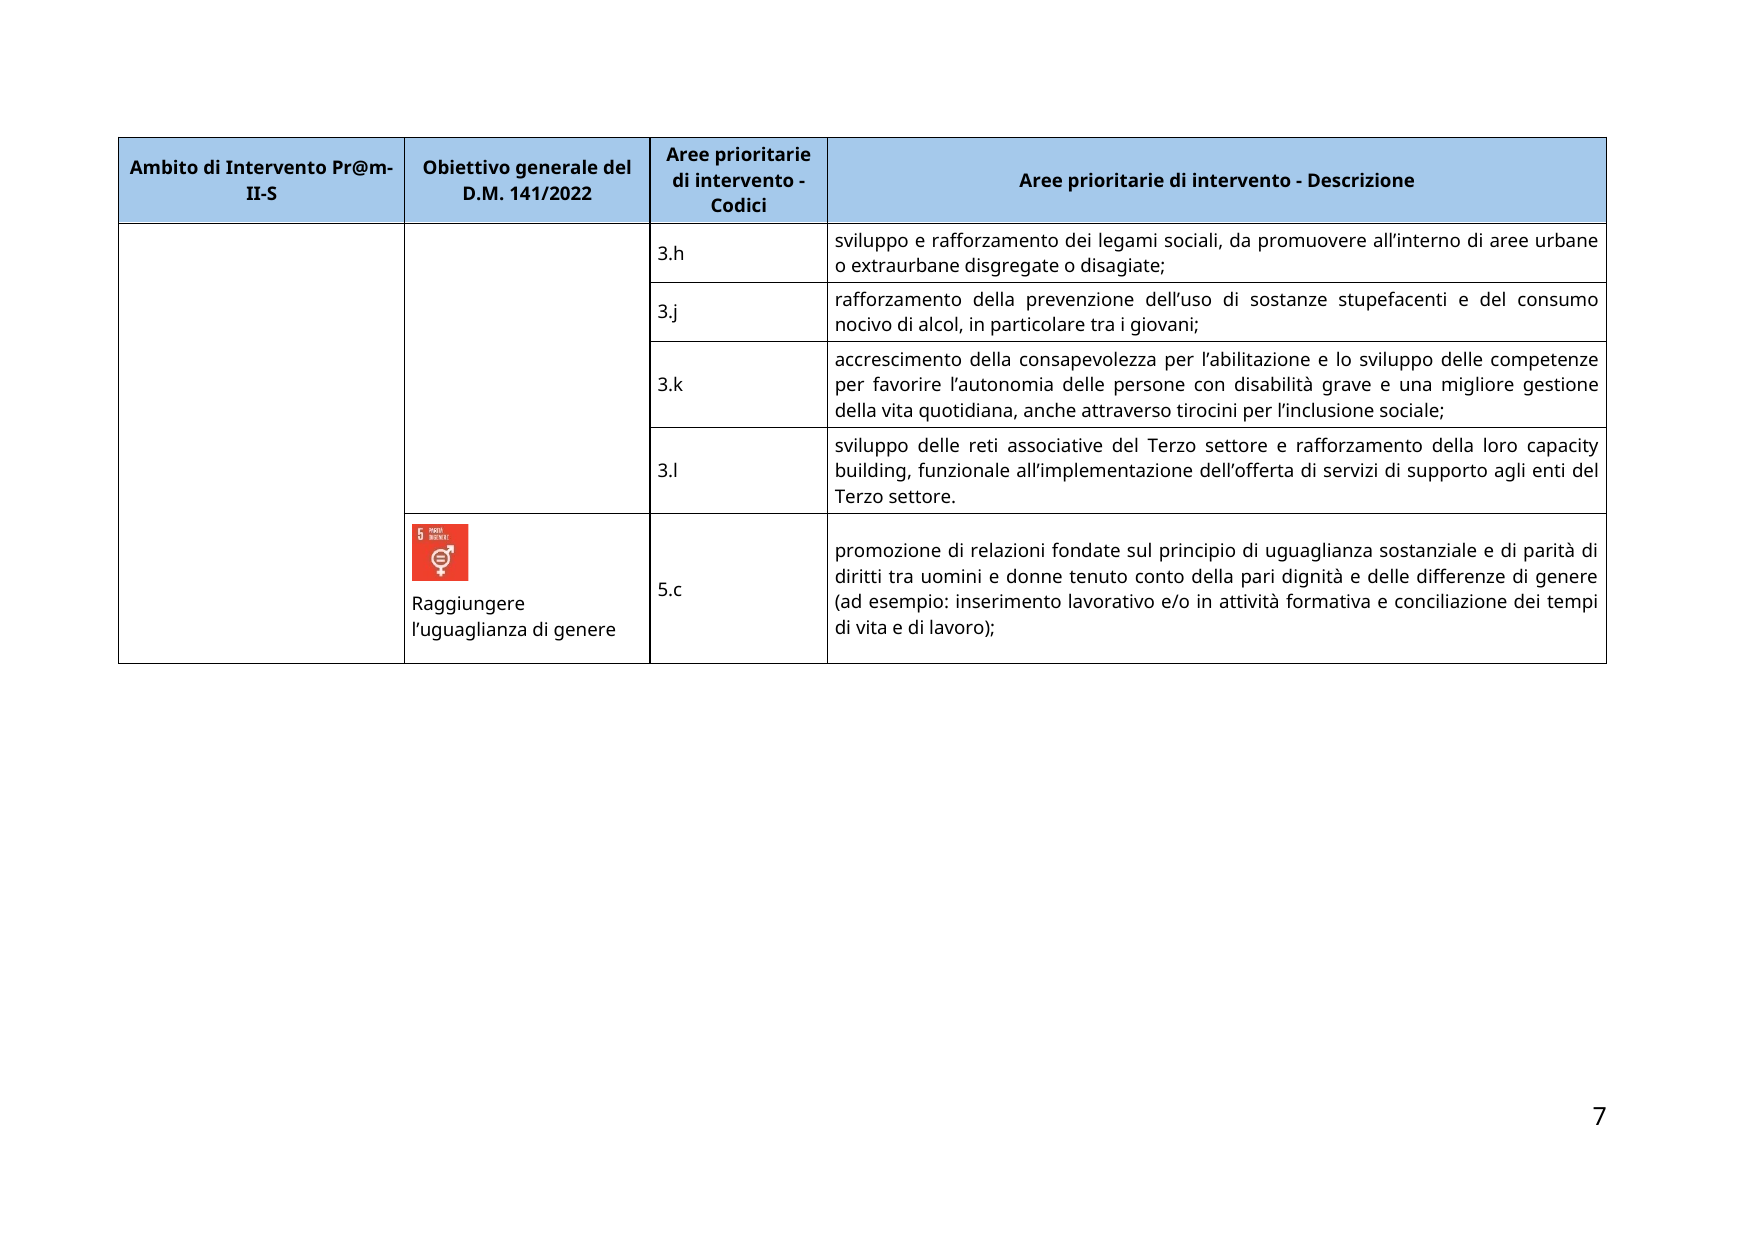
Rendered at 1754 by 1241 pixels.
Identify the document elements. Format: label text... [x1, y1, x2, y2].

table_cell 3.l [651, 428, 827, 513]
table_header Ambito di Intervento Pr@m-II-S [119, 138, 404, 222]
table_cell rafforzamento della prevenzione dell’uso di sostanze stupefacenti e del consumo nocivo di alcol, in particolare tra i giovani; [828, 283, 1606, 341]
table_header Obiettivo generale del D.M. 141/2022 [405, 138, 649, 222]
table_cell sviluppo delle reti associative del Terzo settore e rafforzamento della loro capacity building, funzionale all’implementazione dell’offerta di servizi di supporto agli enti del Terzo settore. [828, 428, 1606, 513]
table_cell 3.k [651, 342, 827, 427]
table_cell 3.h [651, 224, 827, 282]
table_cell 3.j [651, 283, 827, 341]
table_header Aree prioritarie di intervento - Descrizione [828, 138, 1606, 222]
table_cell 5.c [651, 514, 827, 663]
table_cell accrescimento della consapevolezza per l’abilitazione e lo sviluppo delle competenze per favorire l’autonomia delle persone con disabilità grave e una migliore gestione della vita quotidiana, anche attraverso tirocini per l’inclusione sociale; [828, 342, 1606, 427]
table_cell Raggiungere l’uguaglianza di genere [405, 514, 649, 663]
table_cell promozione di relazioni fondate sul principio di uguaglianza sostanziale e di parità di diritti tra uomini e donne tenuto conto della pari dignità e delle differenze di genere (ad esempio: inserimento lavorativo e/o in attività formativa e conciliazione dei tempi di vita e di lavoro); [828, 514, 1606, 663]
table_cell sviluppo e rafforzamento dei legami sociali, da promuovere all’interno di aree urbane o extraurbane disgregate o disagiate; [828, 224, 1606, 282]
picture [412, 524, 469, 581]
table_header Aree prioritarie di intervento - Codici [651, 138, 827, 222]
